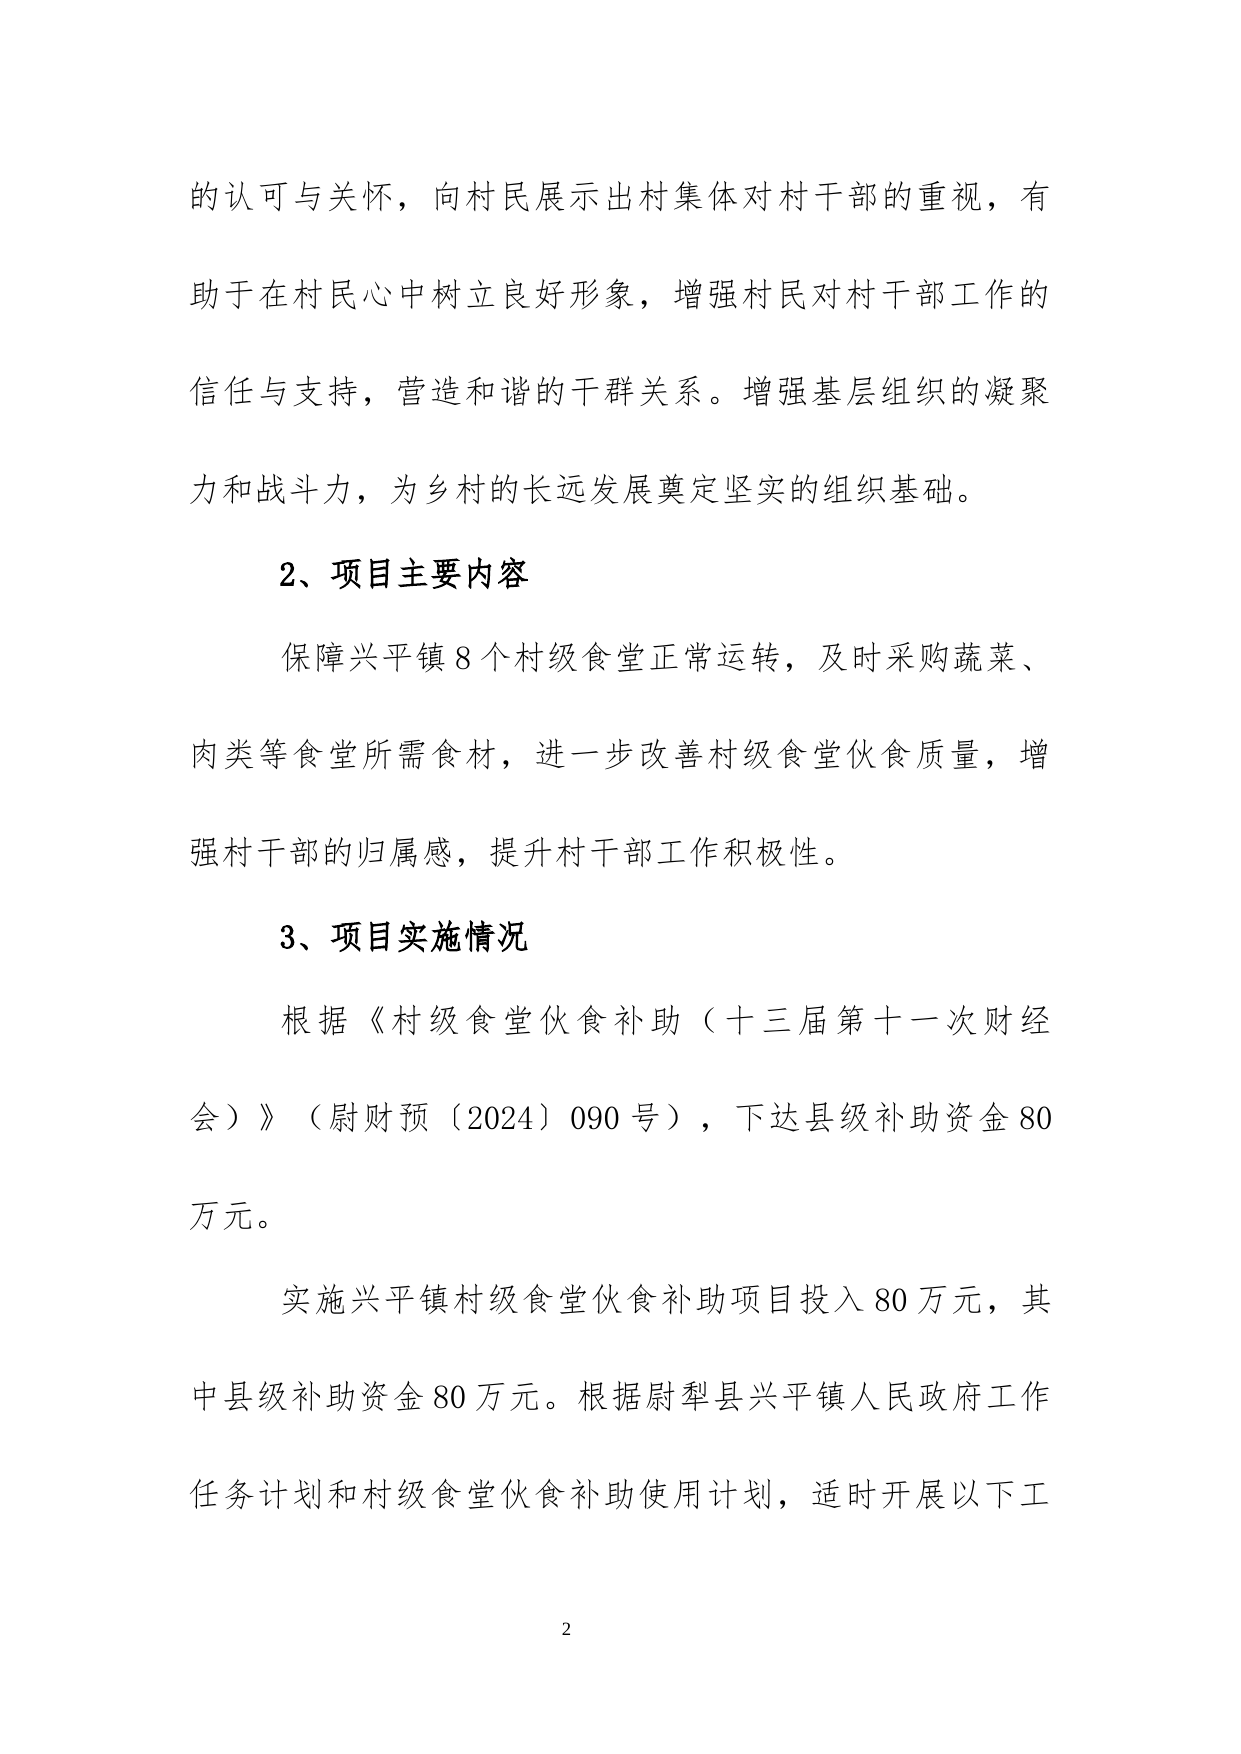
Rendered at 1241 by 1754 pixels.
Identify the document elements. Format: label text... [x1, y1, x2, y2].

text 保障兴平镇8个村级食堂正常运转，及时采购蔬菜、肉类等食堂所需食材，进一步改善村级食堂伙食质量，增强村干部的归属感，提升村干部工作积极性。 [187, 622, 1053, 882]
text 3、项目实施情况 [187, 901, 1053, 966]
text 根据《村级食堂伙食补助（十三届第十一次财经会）》（尉财预〔2024〕090号），下达县级补助资金80万元。 [187, 985, 1053, 1245]
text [187, 162, 1053, 519]
text 2、项目主要内容 [187, 538, 1053, 603]
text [187, 1264, 1053, 1524]
